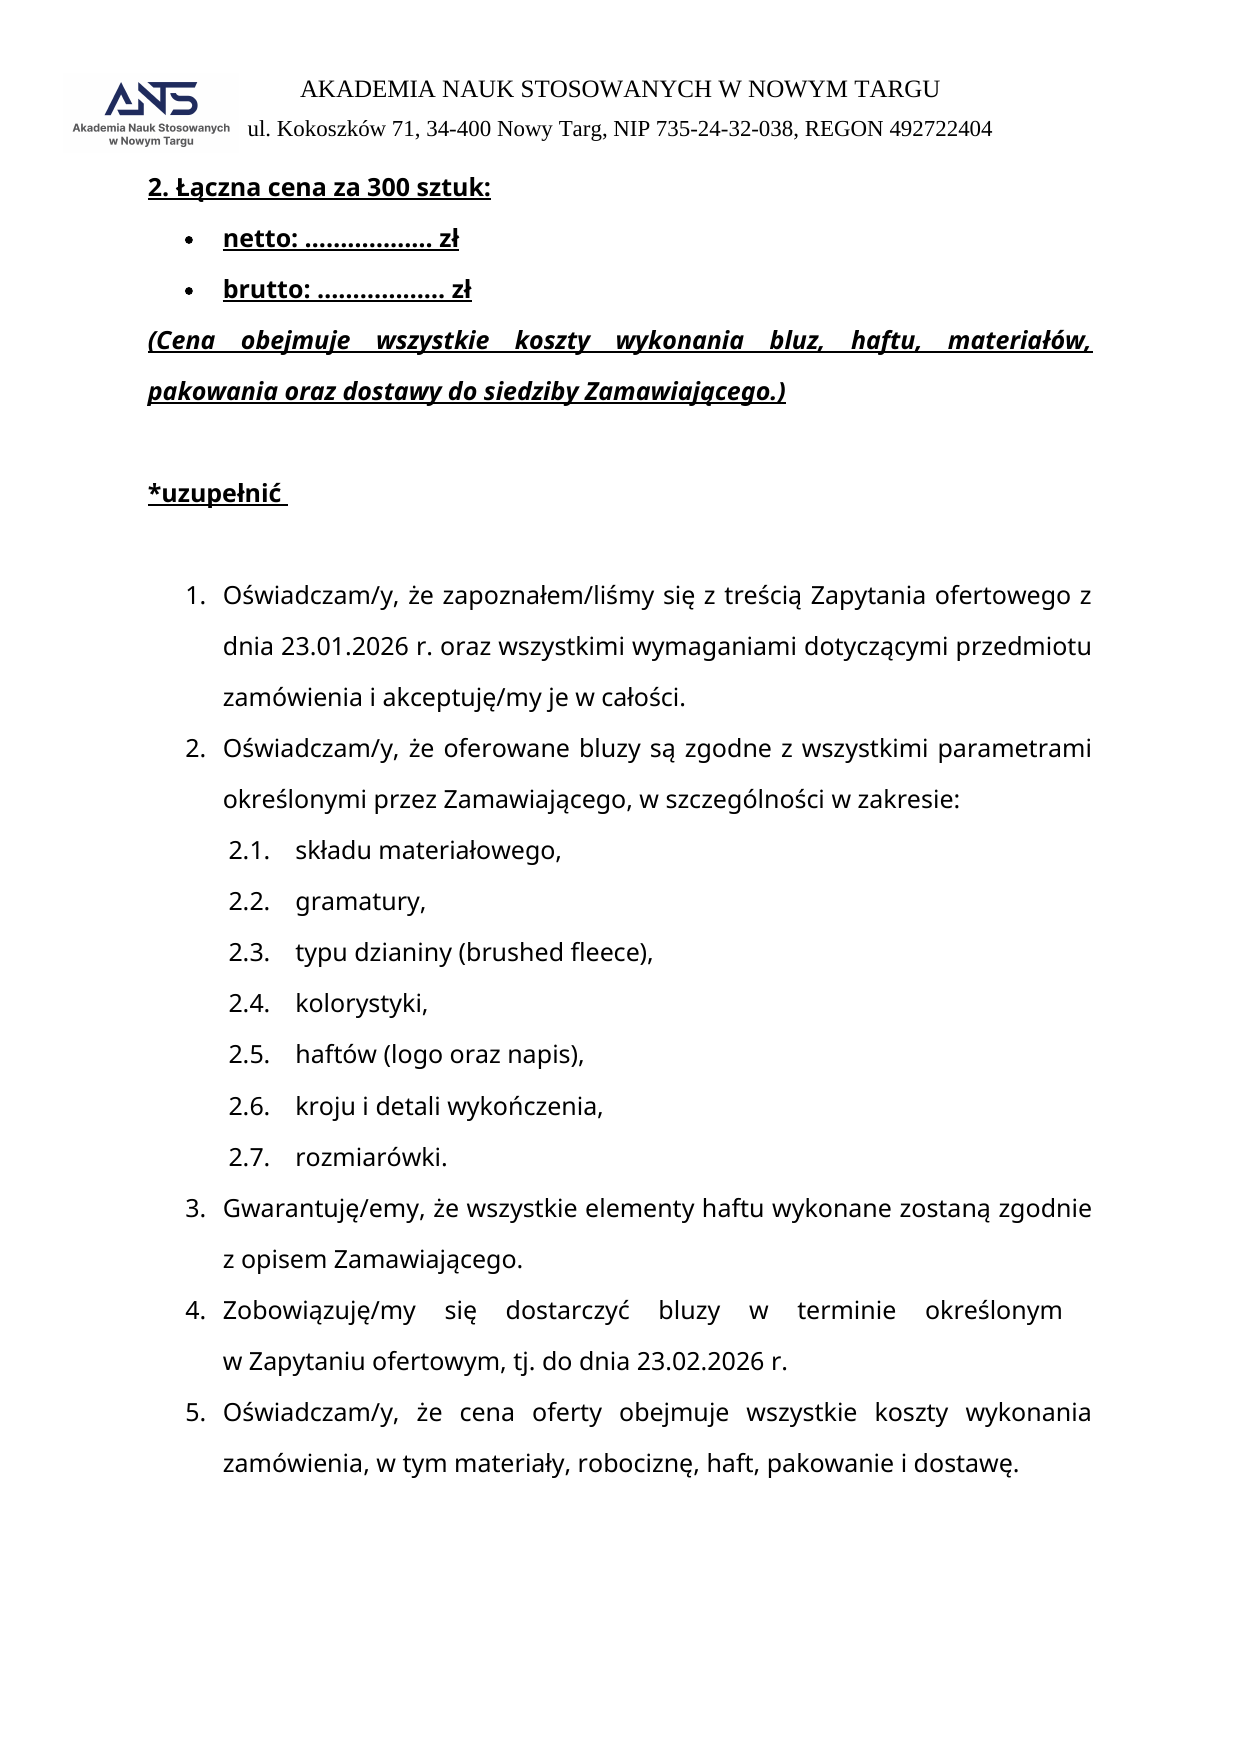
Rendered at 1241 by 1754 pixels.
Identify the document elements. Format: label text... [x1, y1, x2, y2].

list typu dzianiny (brushed fleece), [228, 935, 1093, 969]
list Gwarantuję/emy, że wszystkie elementy haftu wykonane zostaną zgodnie z opisem Zamawiającego. [185, 1190, 1093, 1275]
text 2. Łączna cena za 300 sztuk: [148, 169, 1093, 203]
list składu materiałowego, [228, 833, 1093, 867]
list brutto: ……………… zł [185, 271, 1093, 306]
list Oświadczam/y, że zapoznałem/liśmy się z treścią Zapytania ofertowego z dnia 23.01.2026 r. oraz wszystkimi wymaganiami dotyczącymi przedmiotu zamówienia i akceptuję/my je w całości. [185, 578, 1093, 714]
list rozmiarówki. [228, 1139, 1093, 1173]
list kroju i detali wykończenia, [228, 1088, 1093, 1122]
picture [62, 73, 239, 153]
text *uzupełnić [148, 476, 1093, 510]
list netto: ……………… zł [185, 220, 1093, 254]
text (Cena obejmuje wszystkie koszty wykonania bluz, haftu, materiałów, pakowania oraz dostawy do siedziby Zamawiającego.) [148, 322, 1093, 351]
list kolorystyki, [228, 986, 1093, 1020]
list Oświadczam/y, że oferowane bluzy są zgodne z wszystkimi parametrami określonymi przez Zamawiającego, w szczególności w zakresie: [185, 731, 1093, 816]
list Zobowiązuję/my się dostarczyć bluzy w terminie określonym w Zapytaniu ofertowym, tj. do dnia 23.02.2026 r. [185, 1292, 1093, 1377]
text (Cena obejmuje wszystkie koszty wykonania bluz, haftu, materiałów, pakowania oraz dostawy do siedziby Zamawiającego.) [148, 353, 1093, 408]
list Oświadczam/y, że cena oferty obejmuje wszystkie koszty wykonania zamówienia, w tym materiały, robociznę, haft, pakowanie i dostawę. [185, 1394, 1093, 1479]
list haftów (logo oraz napis), [228, 1037, 1093, 1071]
list gramatury, [228, 884, 1093, 918]
